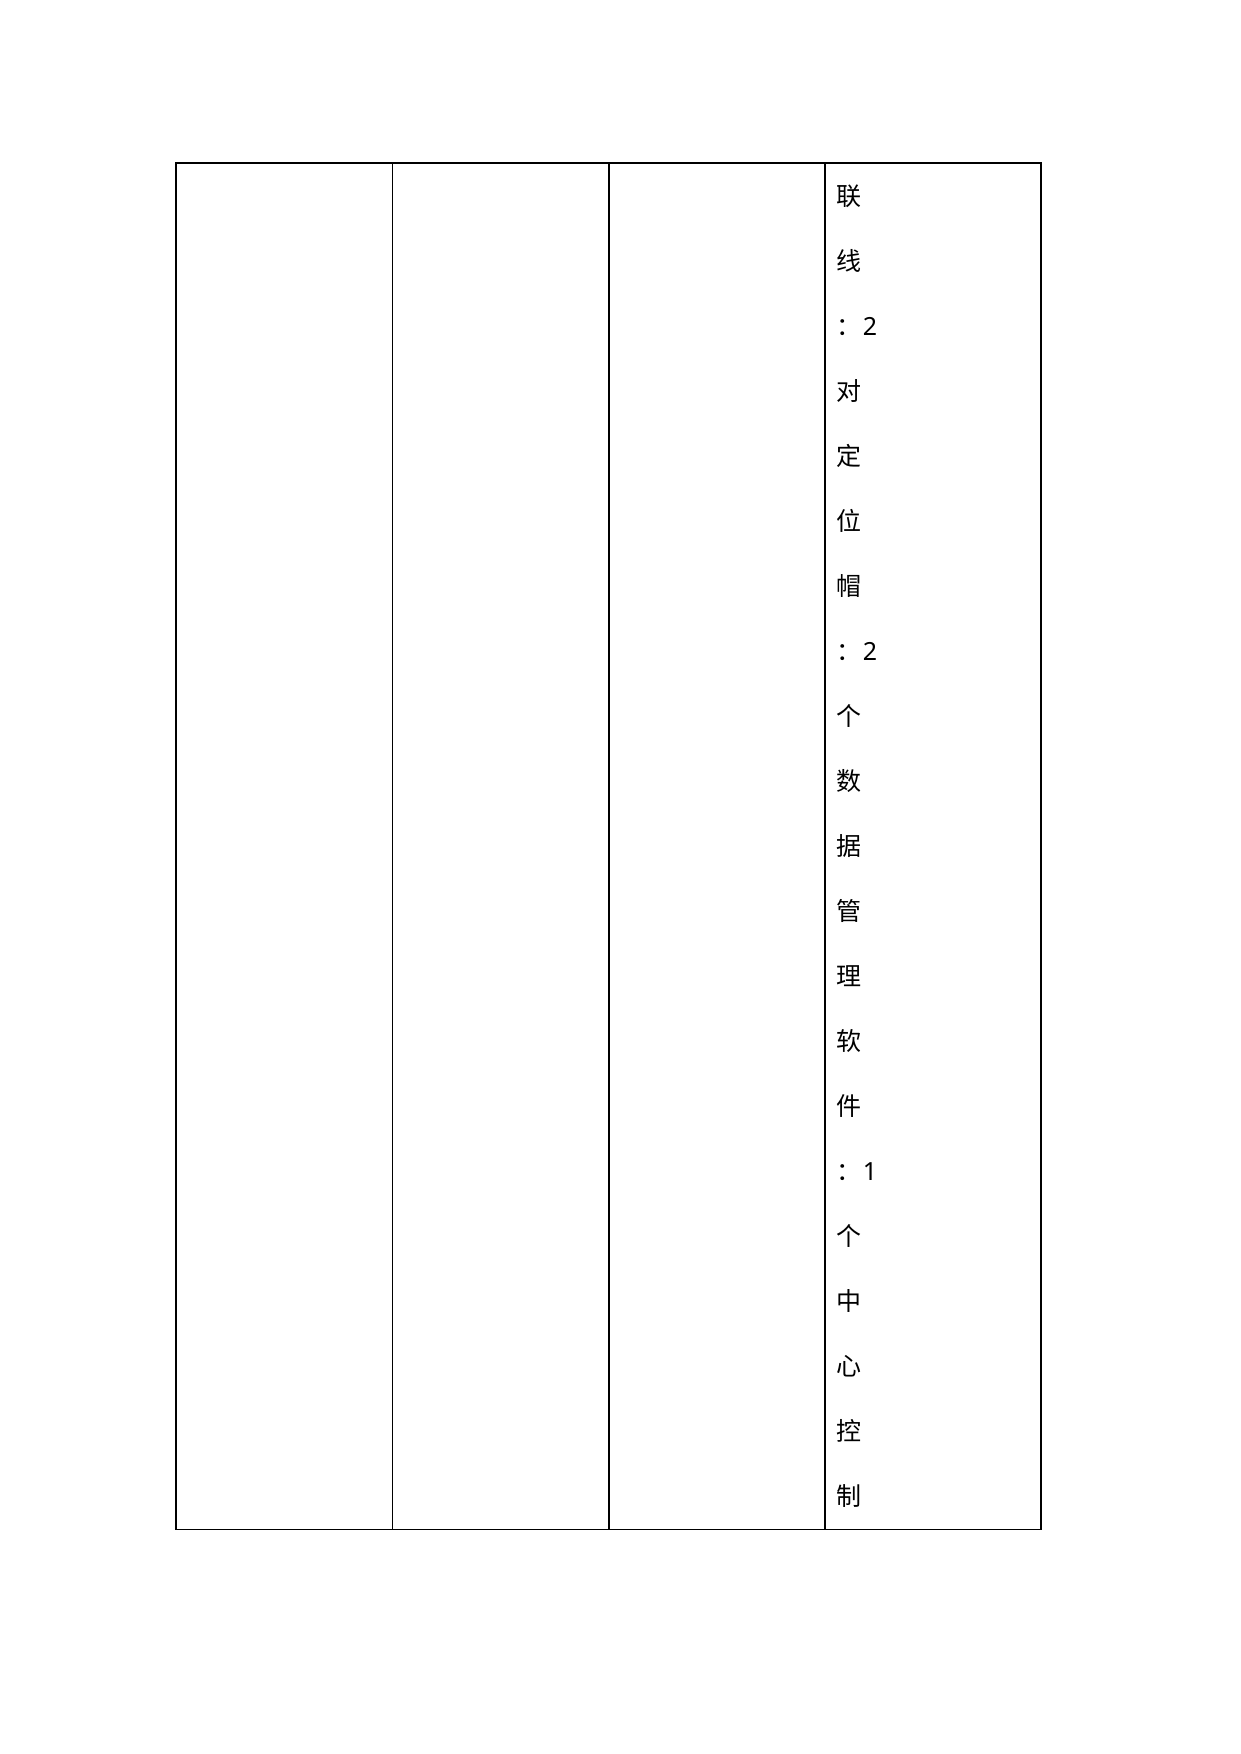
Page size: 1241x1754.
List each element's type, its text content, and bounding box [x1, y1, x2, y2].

table_cell [177, 164, 392, 1528]
table_cell 1 [393, 164, 608, 1528]
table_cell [826, 164, 1040, 1528]
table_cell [610, 164, 824, 1528]
